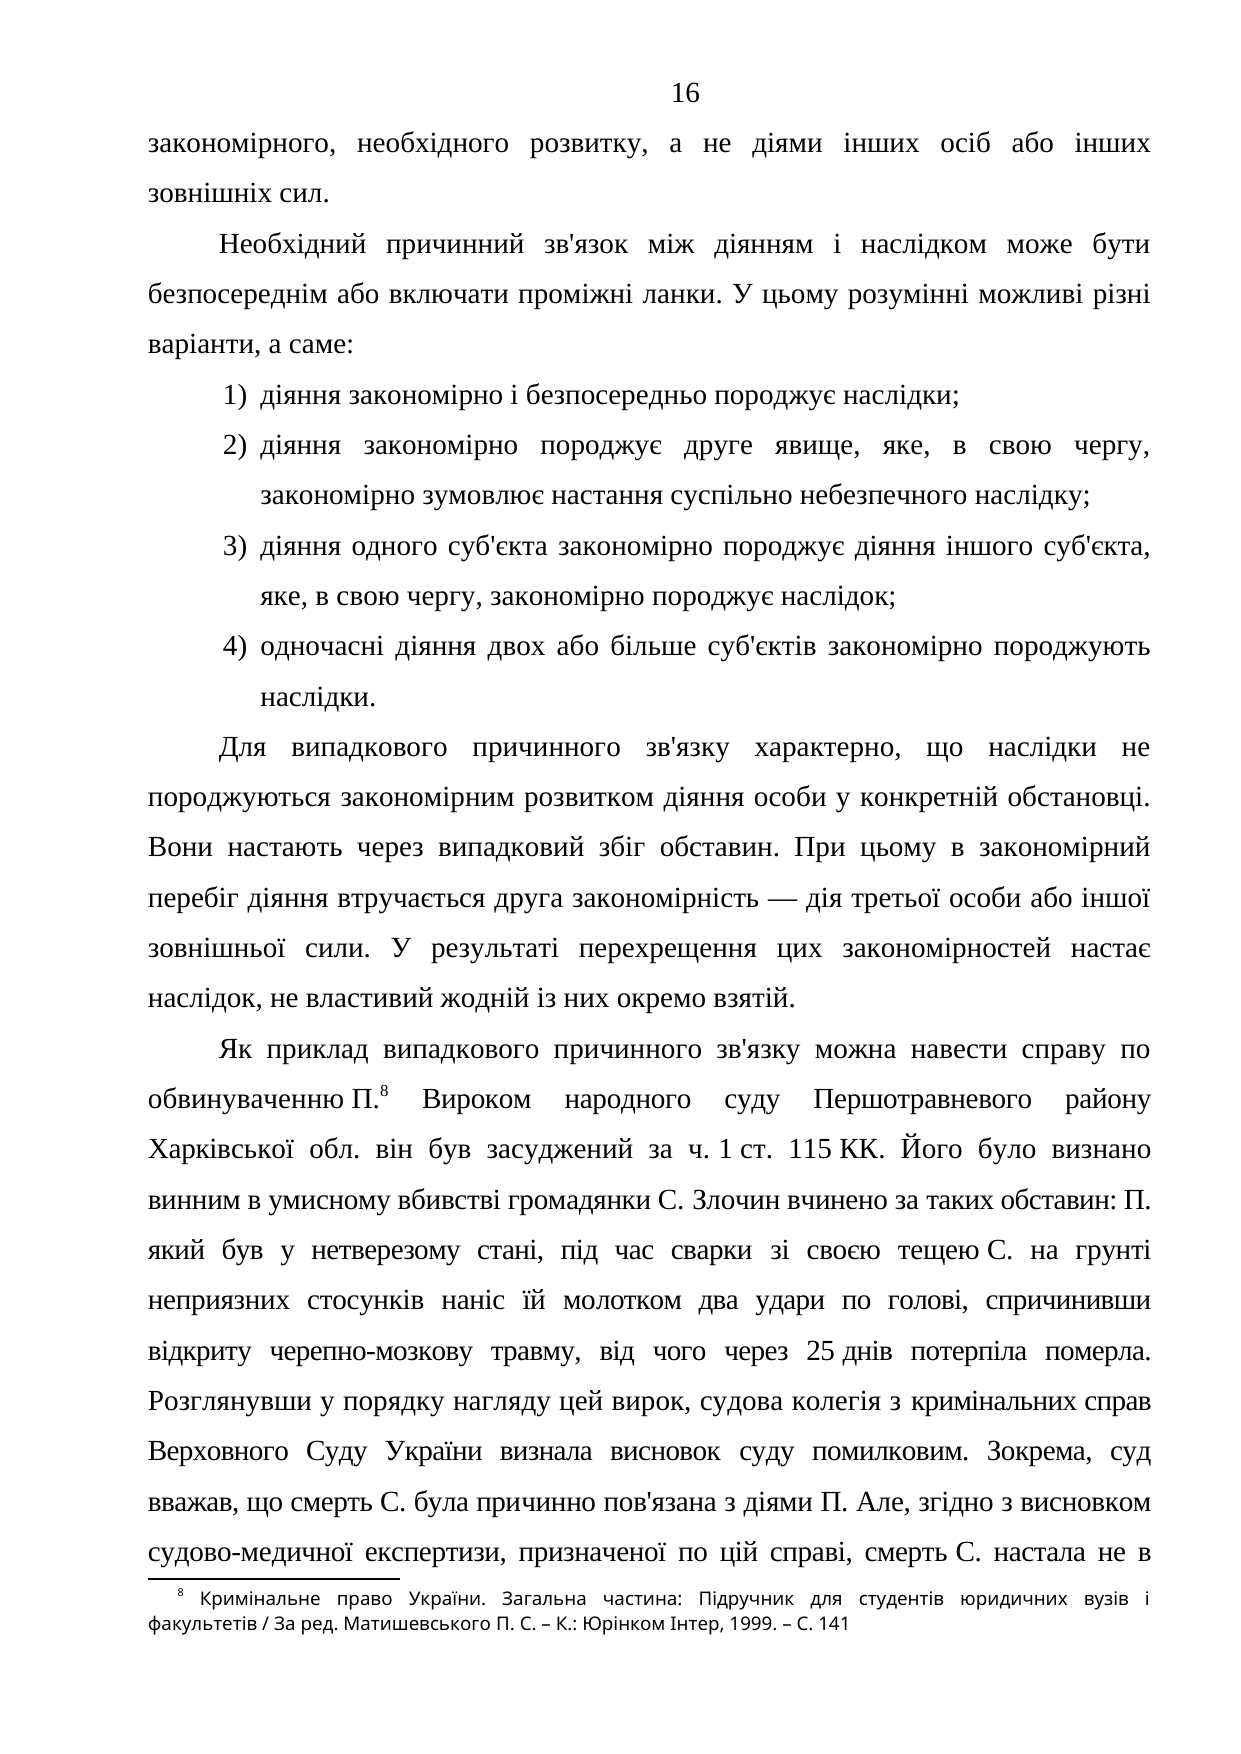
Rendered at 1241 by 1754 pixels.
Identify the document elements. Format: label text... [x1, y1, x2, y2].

list одночасні діяння двох або більше суб'єктів закономірно породжують наслідки. [223, 628, 1152, 712]
text Необхідний причинний зв'язок між діянням і наслідком може бути безпосереднім або включати проміжні ланки. У цьому розумінні можливі різні варіанти, а саме: [148, 226, 1152, 360]
list діяння одного суб'єкта закономірно породжує діяння іншого суб'єкта, яке, в свою чергу, закономірно породжує наслідок; [223, 528, 1152, 612]
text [148, 1031, 1152, 1567]
list діяння закономірно і безпосередньо породжує наслідки; [223, 377, 1152, 410]
list діяння закономірно породжує друге явище, яке, в свою чергу, закономірно зумовлює настання суспільно небезпечного наслідку; [223, 427, 1152, 511]
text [148, 125, 1152, 209]
text Для випадкового причинного зв'язку характерно, що наслідки не породжуються закономірним розвитком діяння особи у конкретній обстановці. Вони настають через випадковий збіг обставин. При цьому в закономірний перебіг діяння втручається друга закономірність — дія третьої особи або іншої зовнішньої сили. У результаті перехрещення цих закономірностей настає наслідок, не властивий жодній із них окремо взятій. [148, 729, 1152, 1014]
